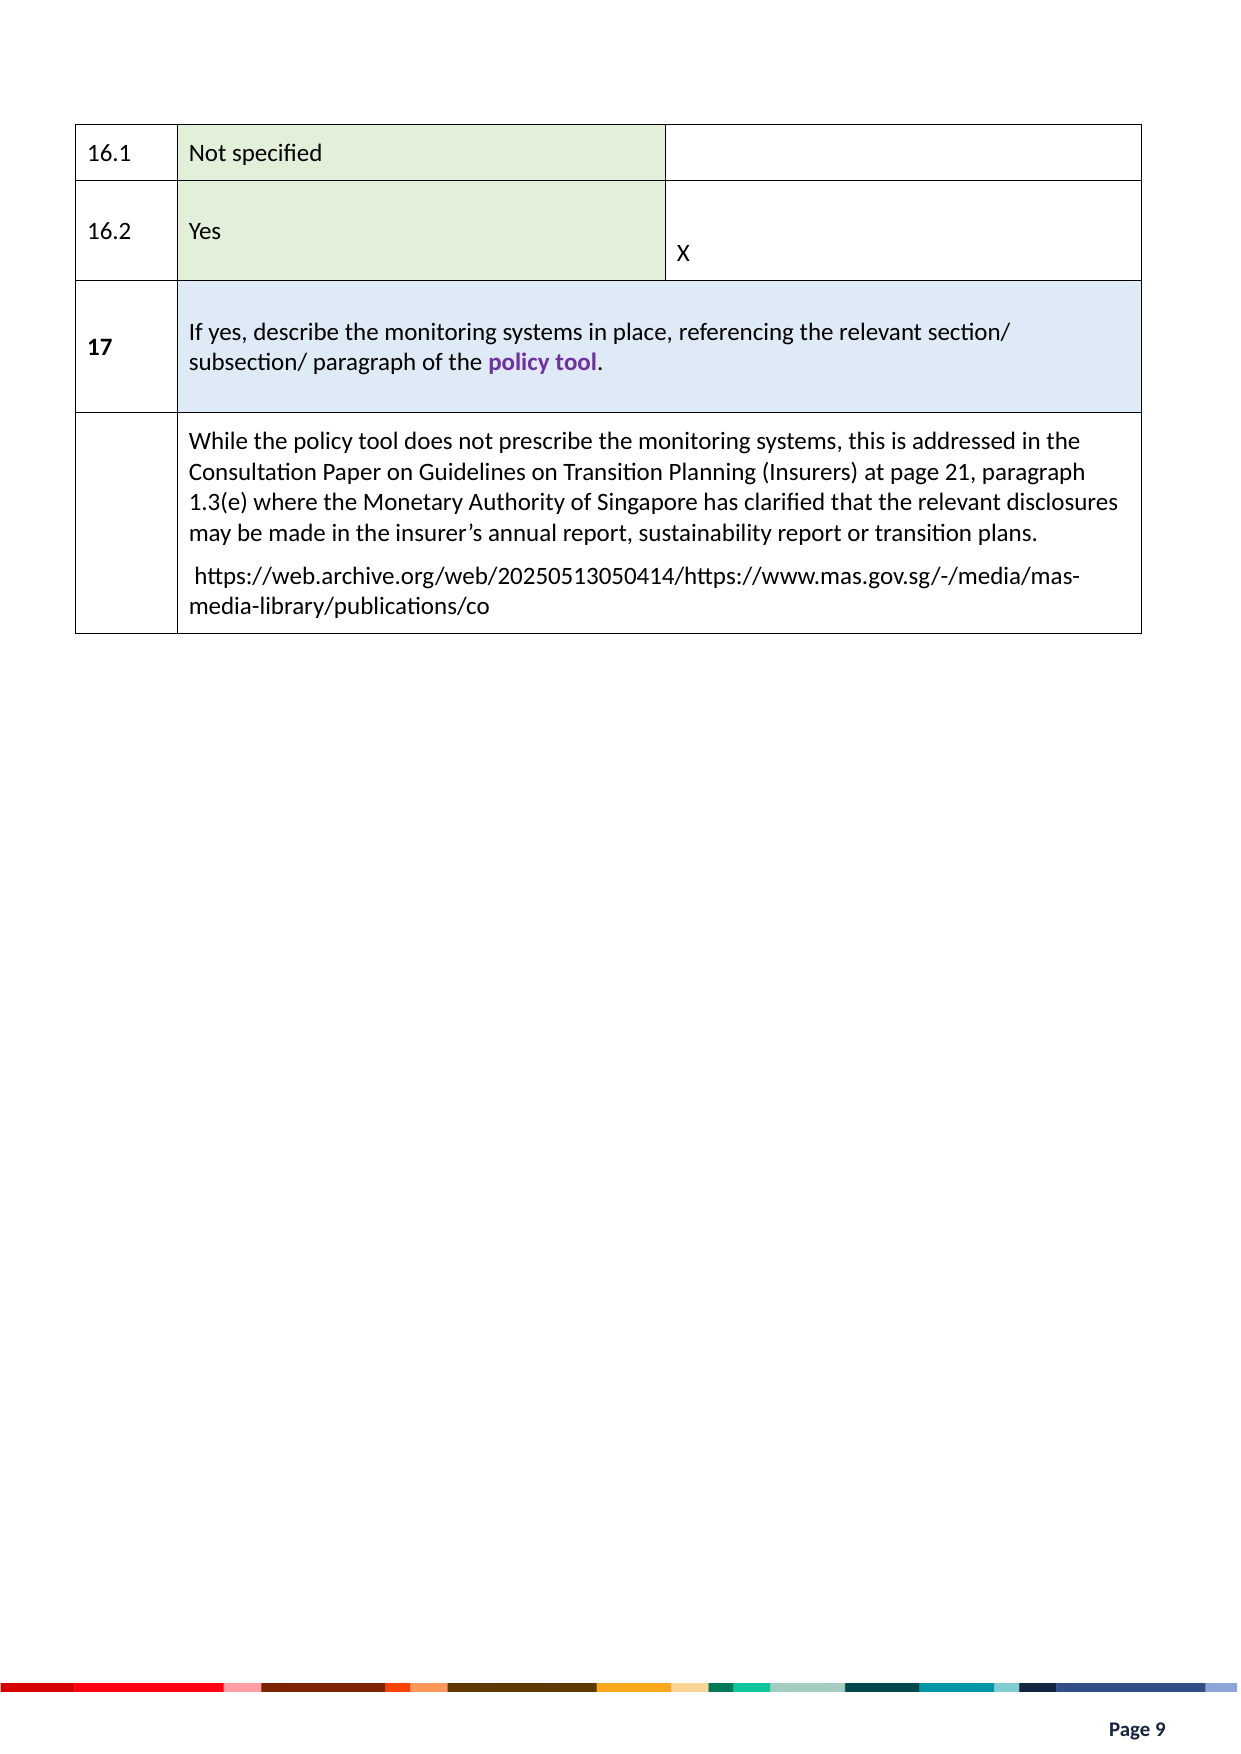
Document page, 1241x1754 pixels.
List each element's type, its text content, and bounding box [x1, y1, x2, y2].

picture [0, 1683, 1236, 1692]
table_cell X [666, 181, 1141, 280]
table_cell 16.2 [76, 181, 177, 280]
table_cell [76, 413, 177, 633]
table_cell While the policy tool does not prescribe the monitoring systems, this is addressed in the Consultation Paper on Guidelines on Transition Planning (Insurers) at page 21, paragraph 1.3(e) where the Monetary Authority of Singapore has clarified that the relevant disclosures may be made in the insurer’s annual report, sustainability report or transition plans. https://web.archive.org/web/20250513050414/https://www.mas.gov.sg/-/media/mas-media-library/publications/co [178, 413, 1141, 633]
table_cell Not specified [178, 125, 665, 180]
table_cell If yes, describe the monitoring systems in place, referencing the relevant section/ subsection/ paragraph of the policy tool. [178, 281, 1141, 412]
table_cell [666, 125, 1141, 180]
table_cell 16.1 [76, 125, 177, 180]
table_cell 17 [76, 281, 177, 412]
table_cell Yes [178, 181, 665, 280]
